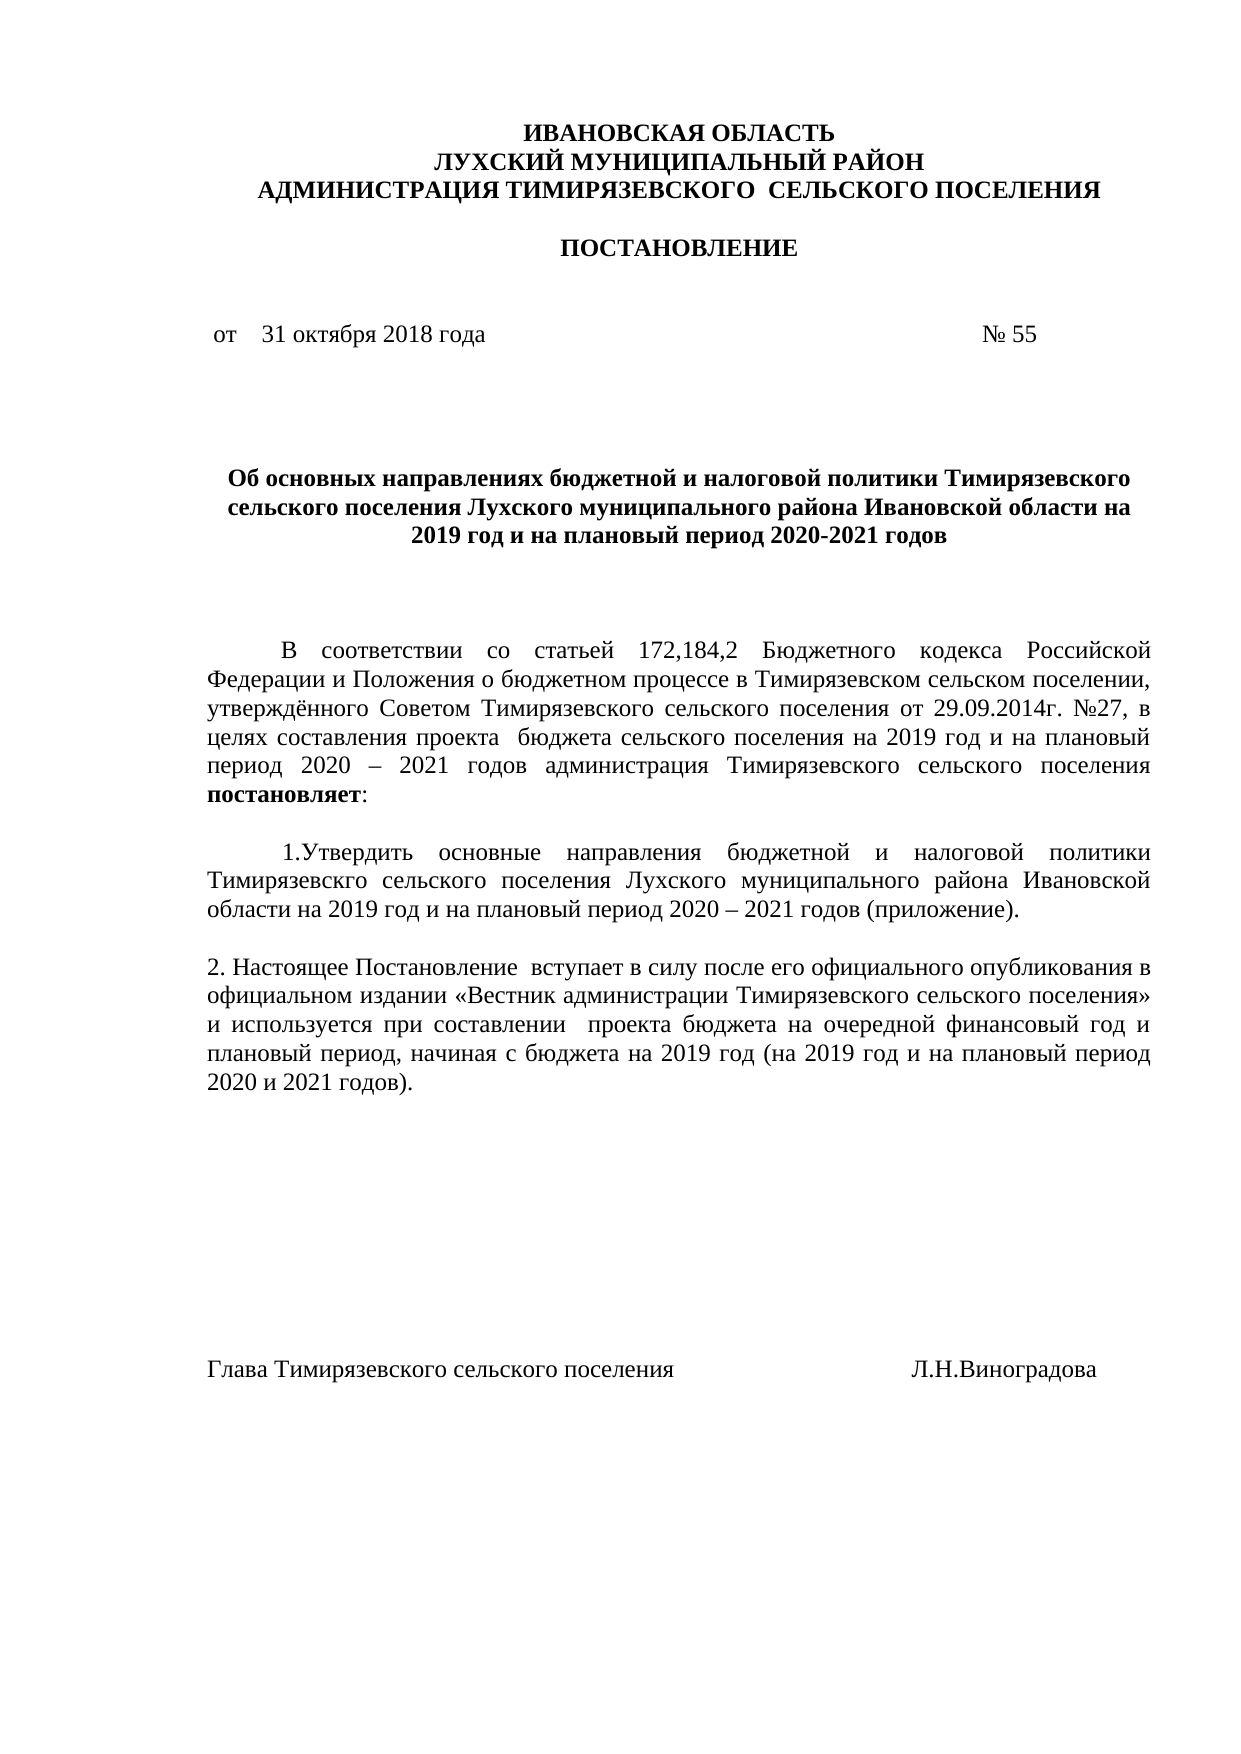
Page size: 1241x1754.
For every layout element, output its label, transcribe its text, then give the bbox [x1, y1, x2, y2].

text В соответствии со статьей 172,184,2 Бюджетного кодекса Российской Федерации и Положения о бюджетном процессе в Тимирязевском сельском поселении, утверждённого Советом Тимирязевского сельского поселения от 29.09.2014г. №27, в целях составления проекта бюджета сельского поселения на 2019 год и на плановый период 2020 – 2021 годов администрация Тимирязевского сельского поселения постановляет: [207, 636, 1152, 808]
text Глава Тимирязевского сельского поселения Л.Н.Виноградова [207, 1354, 1152, 1383]
text 1.Утвердить основные направления бюджетной и налоговой политики Тимирязевскго сельского поселения Лухского муниципального района Ивановской области на 2019 год и на плановый период 2020 – 2021 годов (приложение). [207, 837, 1152, 923]
title Об основных направлениях бюджетной и налоговой политики Тимирязевского сельского поселения Лухского муниципального района Ивановской области на 2019 год и на плановый период 2020-2021 годов [207, 463, 1152, 549]
text АДМИНИСТРАЦИЯ ТИМИРЯЗЕВСКОГО СЕЛЬСКОГО ПОСЕЛЕНИЯ [207, 176, 1152, 204]
list 2. Настоящее Постановление вступает в силу после его официального опубликования в официальном издании «Вестник администрации Тимирязевского сельского поселения» и используется при составлении проекта бюджета на очередной финансовый год и плановый период, начиная с бюджета на 2019 год (на 2019 год и на плановый период 2020 и 2021 годов). [207, 952, 1152, 1096]
subtitle ПОСТАНОВЛЕНИЕ [207, 233, 1152, 262]
text ЛУХСКИЙ МУНИЦИПАЛЬНЫЙ РАЙОН [207, 147, 1152, 176]
title от 31 октября 2018 года № 55 [207, 319, 1152, 348]
text ИВАНОВСКАЯ ОБЛАСТЬ [207, 118, 1152, 147]
